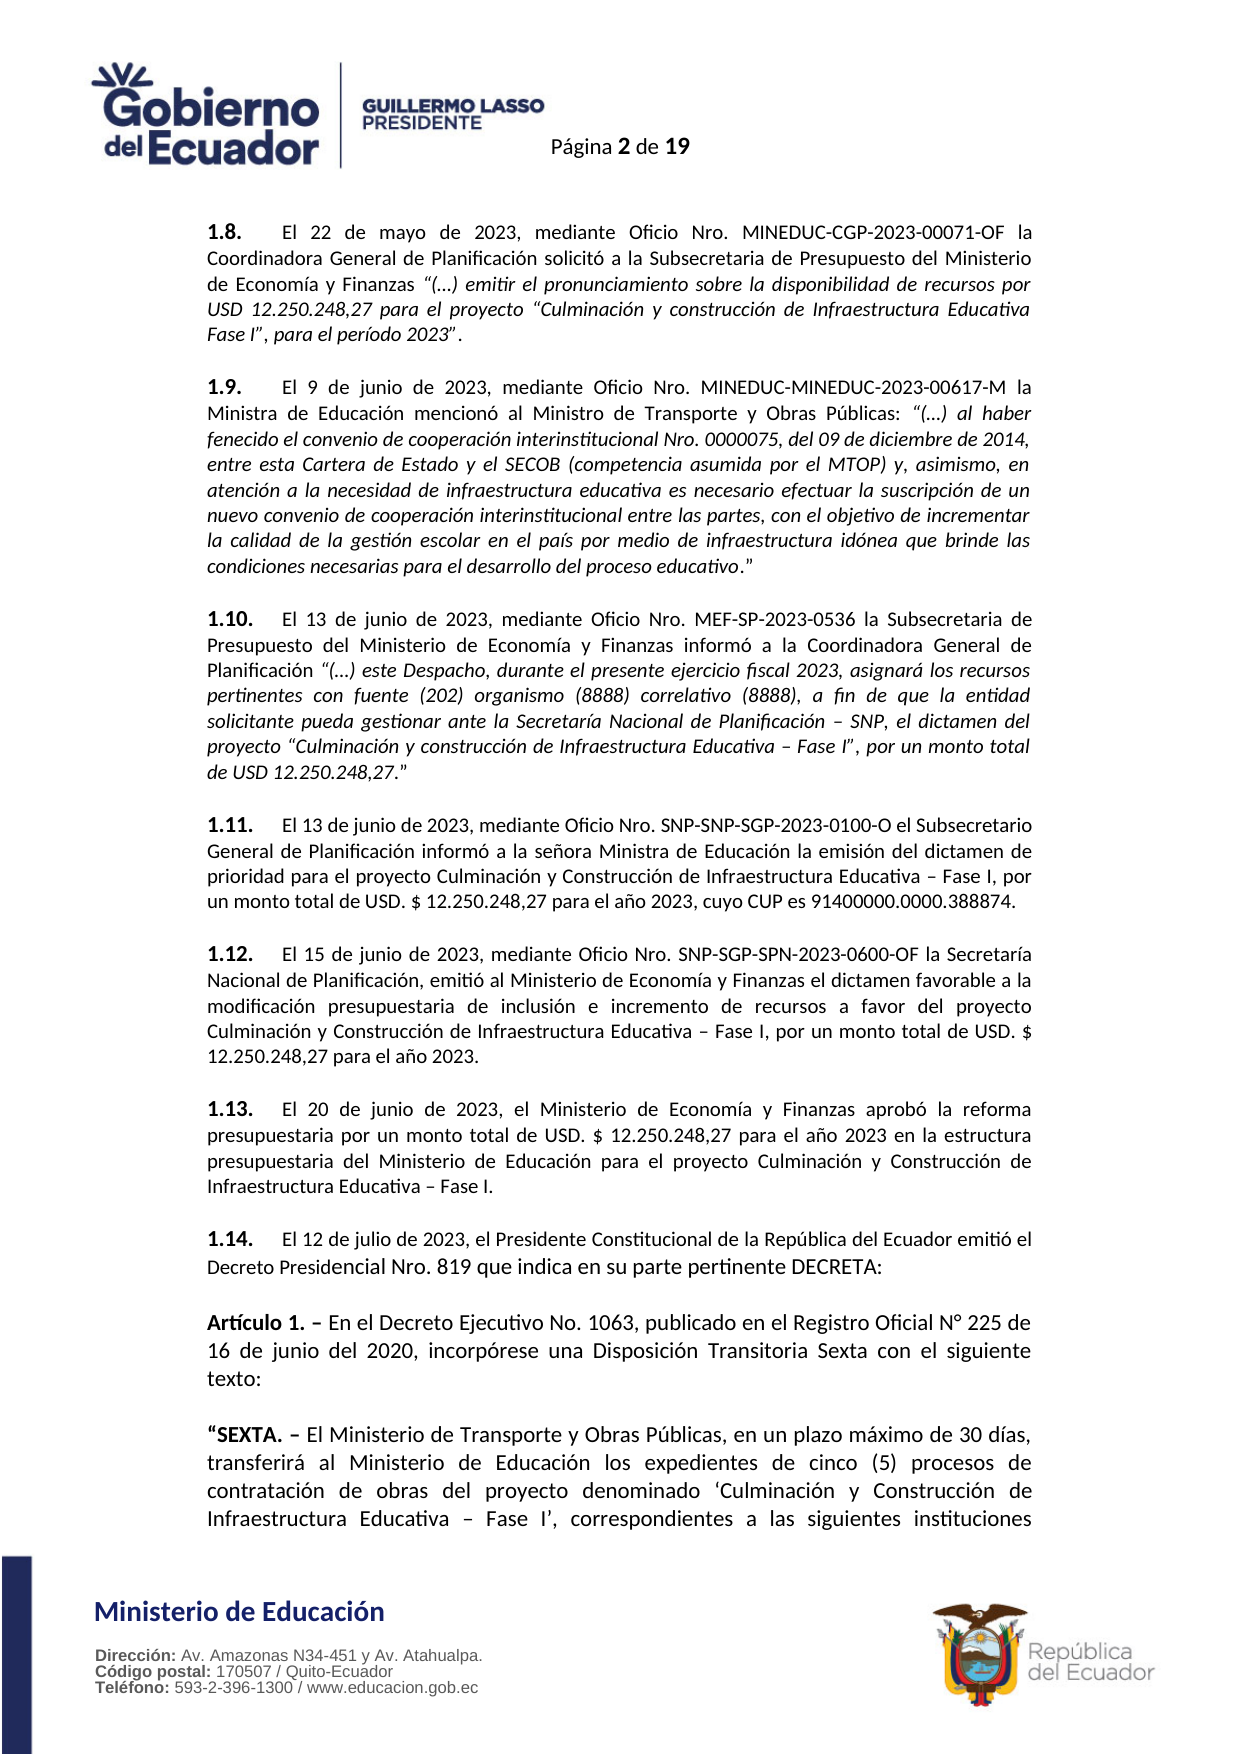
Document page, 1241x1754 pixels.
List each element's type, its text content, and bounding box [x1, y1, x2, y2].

list El 12 de julio de 2023, el Presidente Constitucional de la República del Ecuador emitió el Decreto Presidencial Nro. 819 que indica en su parte pertinente DECRETA: [207, 1224, 1033, 1280]
list El 9 de junio de 2023, mediante Oficio Nro. MINEDUC-MINEDUC-2023-00617-M la Ministra de Educación mencionó al Ministro de Transporte y Obras Públicas: “(…) al haber fenecido el convenio de cooperación interinstitucional Nro. 0000075, del 09 de diciembre de 2014, entre esta Cartera de Estado y el SECOB (competencia asumida por el MTOP) y, asimismo, en atención a la necesidad de infraestructura educativa es necesario efectuar la suscripción de un nuevo convenio de cooperación interinstitucional entre las partes, con el objetivo de incrementar la calidad de la gestión escolar en el país por medio de infraestructura idónea que brinde las condiciones necesarias para el desarrollo del proceso educativo.” [207, 372, 1033, 578]
list El 13 de junio de 2023, mediante Oficio Nro. SNP-SNP-SGP-2023-0100-O el Subsecretario General de Planificación informó a la señora Ministra de Educación la emisión del dictamen de prioridad para el proyecto Culminación y Construcción de Infraestructura Educativa – Fase I, por un monto total de USD. $ 12.250.248,27 para el año 2023, cuyo CUP es 91400000.0000.388874. [207, 810, 1033, 914]
list El 13 de junio de 2023, mediante Oficio Nro. MEF-SP-2023-0536 la Subsecretaria de Presupuesto del Ministerio de Economía y Finanzas informó a la Coordinadora General de Planificación “(…) este Despacho, durante el presente ejercicio fiscal 2023, asignará los recursos pertinentes con fuente (202) organismo (8888) correlativo (8888), a fin de que la entidad solicitante pueda gestionar ante la Secretaría Nacional de Planificación – SNP, el dictamen del proyecto “Culminación y construcción de Infraestructura Educativa – Fase I”, por un monto total de USD 12.250.248,27.” [207, 604, 1033, 784]
list El 15 de junio de 2023, mediante Oficio Nro. SNP-SGP-SPN-2023-0600-OF la Secretaría Nacional de Planificación, emitió al Ministerio de Economía y Finanzas el dictamen favorable a la modificación presupuestaria de inclusión e incremento de recursos a favor del proyecto Culminación y Construcción de Infraestructura Educativa – Fase I, por un monto total de USD. $ 12.250.248,27 para el año 2023. [207, 939, 1033, 1069]
text Artículo 1. – En el Decreto Ejecutivo No. 1063, publicado en el Registro Oficial N° 225 de 16 de junio del 2020, incorpórese una Disposición Transitoria Sexta con el siguiente texto: [207, 1308, 1033, 1392]
list El 20 de junio de 2023, el Ministerio de Economía y Finanzas aprobó la reforma presupuestaria por un monto total de USD. $ 12.250.248,27 para el año 2023 en la estructura presupuestaria del Ministerio de Educación para el proyecto Culminación y Construcción de Infraestructura Educativa – Fase I. [207, 1094, 1033, 1199]
list El 22 de mayo de 2023, mediante Oficio Nro. MINEDUC-CGP-2023-00071-OF la Coordinadora General de Planificación solicitó a la Subsecretaria de Presupuesto del Ministerio de Economía y Finanzas “(…) emitir el pronunciamiento sobre la disponibilidad de recursos por USD 12.250.248,27 para el proyecto “Culminación y construcción de Infraestructura Educativa Fase I”, para el período 2023”. [207, 217, 1033, 347]
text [207, 1420, 1033, 1532]
picture [1, 3, 1241, 1754]
